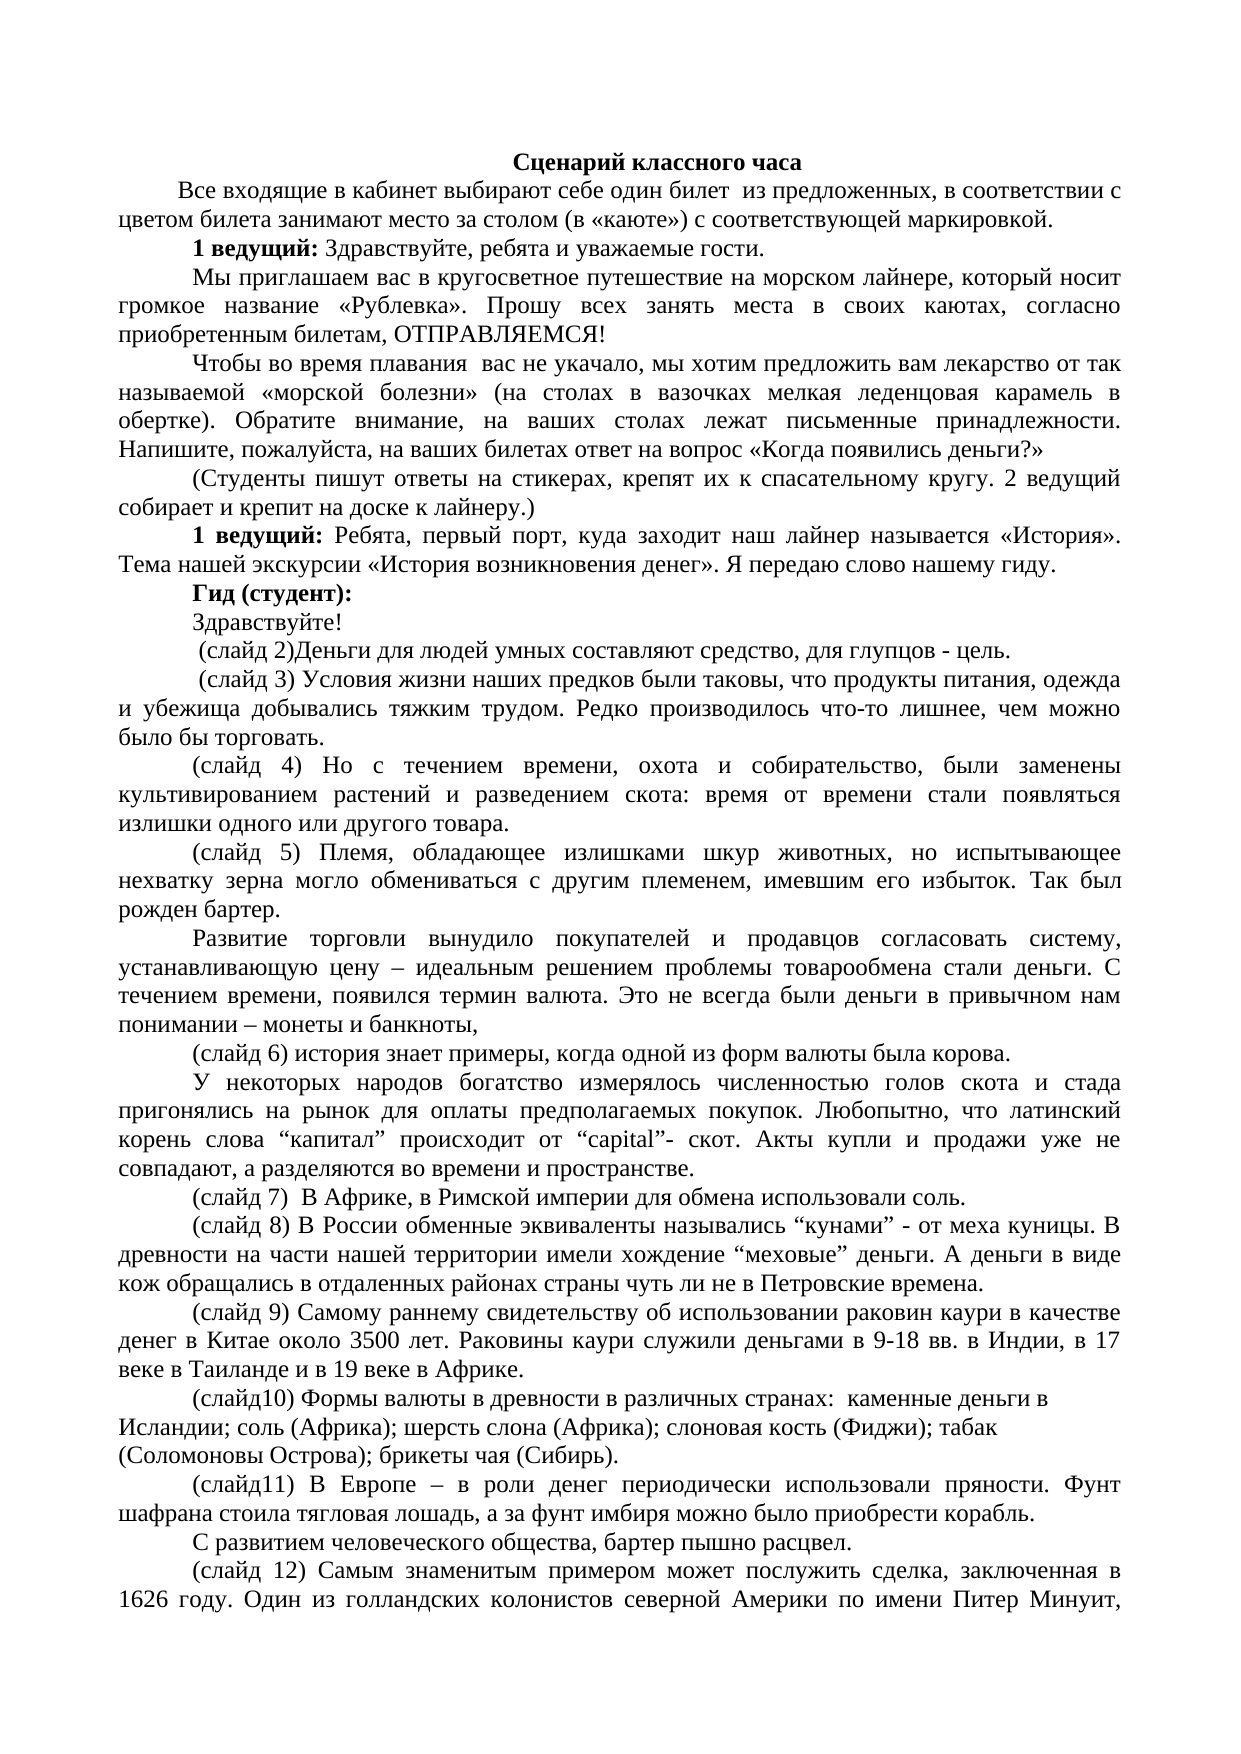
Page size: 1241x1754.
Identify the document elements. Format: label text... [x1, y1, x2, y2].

text (слайд 6) история знает примеры, когда одной из форм валюты была корова. [118, 1038, 1122, 1067]
text Чтобы во время плавания вас не укачало, мы хотим предложить вам лекарство от так называемой «морской болезни» (на столах в вазочках мелкая леденцовая карамель в обертке). Обратите внимание, на ваших столах лежат письменные принадлежности. Напишите, пожалуйста, на ваших билетах ответ на вопрос «Когда появились деньги?» [118, 348, 1122, 463]
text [118, 1556, 1122, 1613]
text (слайд 2)Деньги для людей умных составляют средство, для глупцов - цель. [118, 636, 1122, 664]
text Здравствуйте! [118, 607, 1122, 636]
text (слайд10) Формы валюты в древности в различных странах: каменные деньги в Исландии; соль (Африка); шерсть слона (Африка); слоновая кость (Фиджи); табак (Соломоновы Острова); брикеты чая (Сибирь). [118, 1383, 1122, 1469]
text У некоторых народов богатство измерялось численностью голов скота и стада пригонялись на рынок для оплаты предполагаемых покупок. Любопытно, что латинский корень слова “капитал” происходит от “capital”- скот. Акты купли и продажи уже не совпадают, а разделяются во времени и пространстве. [118, 1067, 1122, 1182]
text Мы приглашаем вас в кругосветное путешествие на морском лайнере, который носит громкое название «Рублевка». Прошу всех занять места в своих каютах, согласно приобретенным билетам, ОТПРАВЛЯЕМСЯ! [118, 262, 1122, 348]
text Все входящие в кабинет выбирают себе один билет из предложенных, в соответствии с цветом билета занимают место за столом (в «каюте») с соответствующей маркировкой. [118, 176, 1122, 233]
text Развитие торговли вынудило покупателей и продавцов согласовать систему, устанавливающую цену – идеальным решением проблемы товарообмена стали деньги. С течением времени, появился термин валюта. Это не всегда были деньги в привычном нам понимании – монеты и банкноты, [118, 923, 1122, 1038]
text (слайд 4) Но с течением времени, охота и собирательство, были заменены культивированием растений и разведением скота: время от времени стали появляться излишки одного или другого товара. [118, 751, 1122, 837]
text Сценарий классного часа [118, 147, 1122, 176]
text (слайд 7) В Африке, в Римской империи для обмена использовали соль. [118, 1182, 1122, 1211]
text (слайд 8) В России обменные эквиваленты назывались “кунами” - от меха куницы. В древности на части нашей территории имели хождение “меховые” деньги. А деньги в виде кож обращались в отдаленных районах страны чуть ли не в Петровские времена. [118, 1211, 1122, 1297]
text С развитием человеческого общества, бартер пышно расцвел. [118, 1527, 1122, 1556]
text Гид (студент): [118, 578, 1122, 607]
text 1 ведущий: Ребята, первый порт, куда заходит наш лайнер называется «История». Тема нашей экскурсии «История возникновения денег». Я передаю слово нашему гиду. [118, 521, 1122, 578]
text 1 ведущий: Здравствуйте, ребята и уважаемые гости. [118, 233, 1122, 262]
text (слайд 5) Племя, обладающее излишками шкур животных, но испытывающее нехватку зерна могло обмениваться с другим племенем, имевшим его избыток. Так был рожден бартер. [118, 837, 1122, 923]
text (Студенты пишут ответы на стикерах, крепят их к спасательному кругу. 2 ведущий собирает и крепит на доске к лайнеру.) [118, 463, 1122, 521]
text (слайд11) В Европе – в роли денег периодически использовали пряности. Фунт шафрана стоила тягловая лошадь, а за фунт имбиря можно было приобрести корабль. [118, 1469, 1122, 1527]
text (слайд 3) Условия жизни наших предков были таковы, что продукты питания, одежда и убежища добывались тяжким трудом. Редко производилось что-то лишнее, чем можно было бы торговать. [118, 664, 1122, 751]
text (слайд 9) Самому раннему свидетельству об использовании раковин каури в качестве денег в Китае около 3500 лет. Раковины каури служили деньгами в 9-18 вв. в Индии, в 17 веке в Таиланде и в 19 веке в Африке. [118, 1297, 1122, 1383]
